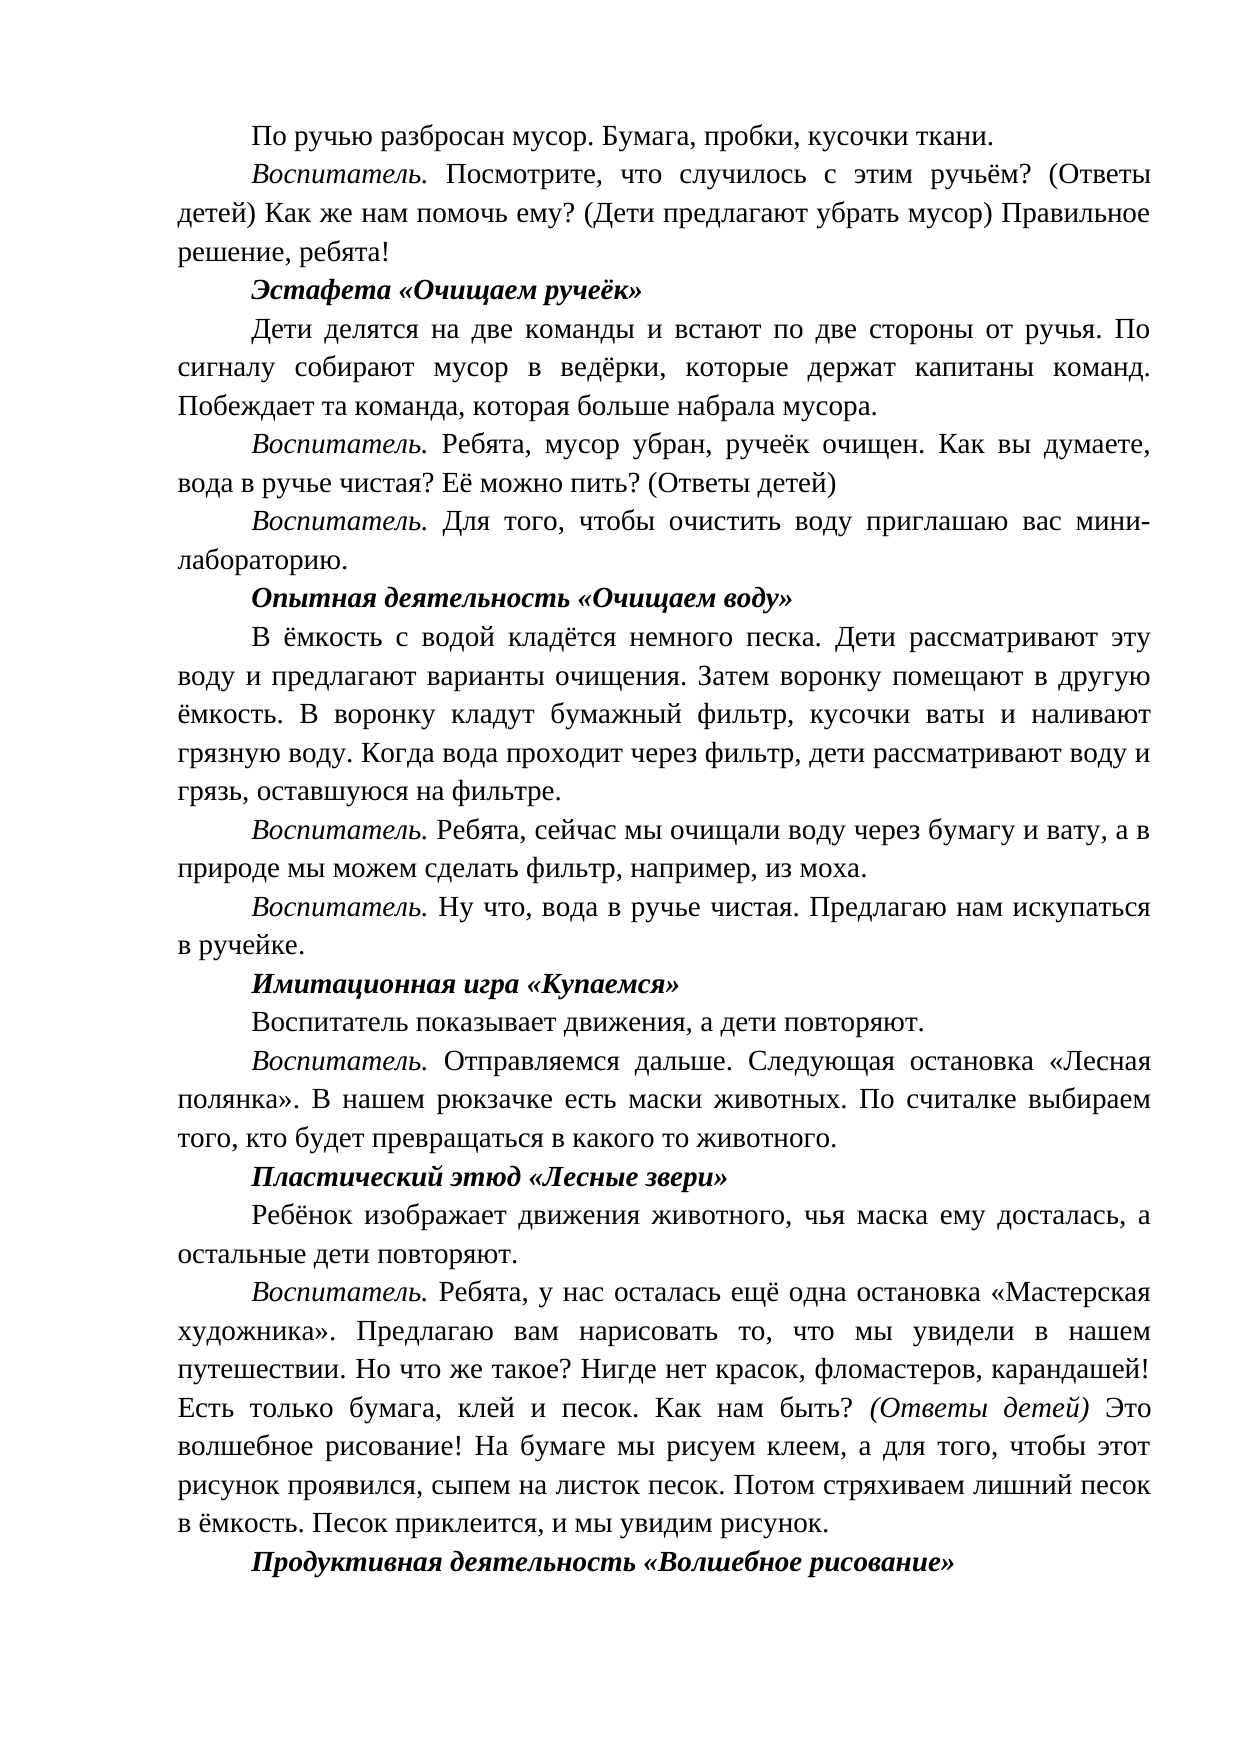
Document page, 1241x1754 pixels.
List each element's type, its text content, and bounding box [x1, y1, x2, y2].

text Воспитатель. Посмотрите, что случилось с этим ручьём? (Ответы детей) Как же нам помочь ему? (Дети предлагают убрать мусор) Правильное решение, ребята! [177, 157, 1152, 267]
text Воспитатель. Отправляемся дальше. Следующая остановка «Лесная полянка». В нашем рюкзачке есть маски животных. По считалке выбираем того, кто будет превращаться в какого то животного. [177, 1043, 1152, 1154]
text Воспитатель. Ну что, вода в ручье чистая. Предлагаю нам искупаться в ручейке. [177, 889, 1152, 961]
text Эстафета «Очищаем ручеёк» [177, 272, 1152, 306]
text Пластический этюд «Лесные звери» [177, 1159, 1152, 1192]
text Имитационная игра «Купаемся» [177, 966, 1152, 999]
text Воспитатель. Для того, чтобы очистить воду приглашаю вас мини-лабораторию. [177, 503, 1152, 576]
text Ребёнок изображает движения животного, чья маска ему досталась, а остальные дети повторяют. [177, 1197, 1152, 1269]
text Воспитатель. Ребята, у нас осталась ещё одна остановка «Мастерская художника». Предлагаю вам нарисовать то, что мы увидели в нашем путешествии. Но что же такое? Нигде нет красок, фломастеров, карандашей! Есть только бумага, клей и песок. Как нам быть? (Ответы детей) Это волшебное рисование! На бумаге мы рисуем клеем, а для того, чтобы этот рисунок проявился, сыпем на листок песок. Потом стряхиваем лишний песок в ёмкость. Песок приклеится, и мы увидим рисунок. [177, 1274, 1152, 1539]
text Дети делятся на две команды и встают по две стороны от ручья. По сигналу собирают мусор в ведёрки, которые держат капитаны команд. Побеждает та команда, которая больше набрала мусора. [177, 311, 1152, 421]
text Продуктивная деятельность «Волшебное рисование» [177, 1544, 1152, 1578]
text Опытная деятельность «Очищаем воду» [177, 581, 1152, 614]
text Воспитатель. Ребята, сейчас мы очищали воду через бумагу и вату, а в природе мы можем сделать фильтр, например, из моха. [177, 812, 1152, 884]
text Воспитатель. Ребята, мусор убран, ручеёк очищен. Как вы думаете, вода в ручье чистая? Её можно пить? (Ответы детей) [177, 426, 1152, 498]
text В ёмкость с водой кладётся немного песка. Дети рассматривают эту воду и предлагают варианты очищения. Затем воронку помещают в другую ёмкость. В воронку кладут бумажный фильтр, кусочки ваты и наливают грязную воду. Когда вода проходит через фильтр, дети рассматривают воду и грязь, оставшуюся на фильтре. [177, 619, 1152, 807]
text Воспитатель показывает движения, а дети повторяют. [177, 1004, 1152, 1038]
text По ручью разбросан мусор. Бумага, пробки, кусочки ткани. [177, 118, 1152, 152]
